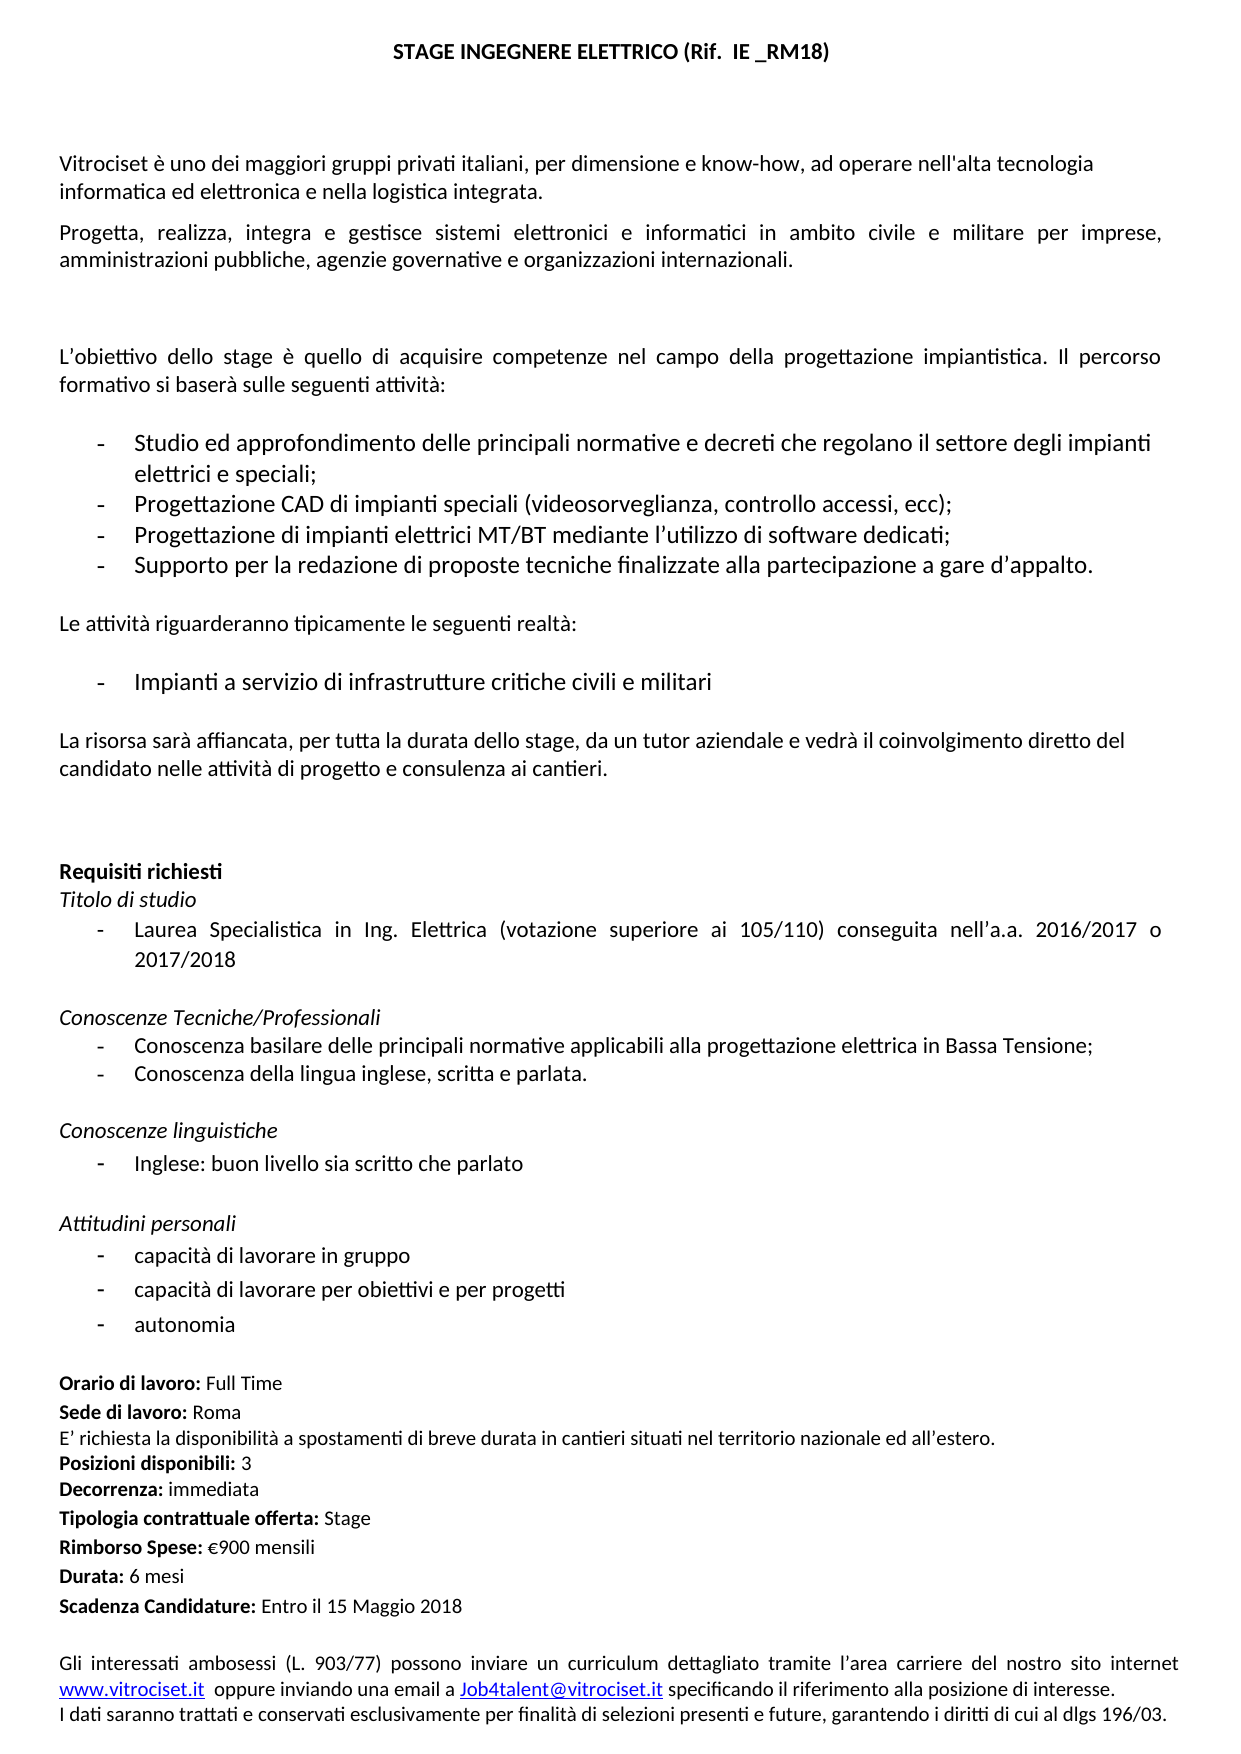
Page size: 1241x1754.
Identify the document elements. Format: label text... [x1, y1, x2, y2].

table_cell Decorrenza: immediata [48, 1476, 1175, 1505]
table_cell Posizioni disponibili: 3 [48, 1450, 1175, 1476]
table_header STAGE INGEGNERE ELETTRICO (Rif. IE _RM18) [48, 29, 1175, 74]
table_cell Tipologia contrattuale offerta: Stage Rimborso Spese: €900 mensili Durata: 6 mesi Scadenza Candidature: Entro il 15 Maggio 2018 [48, 1505, 1175, 1623]
text I dati saranno trattati e conservati esclusivamente per finalità di selezioni presenti e future, garantendo i diritti di cui al dlgs 196/03. [59, 1701, 1181, 1727]
table_cell Sede di lavoro: Roma E’ richiesta la disponibilità a spostamenti di breve durata in cantieri situati nel territorio nazionale ed all’estero. [48, 1400, 1175, 1450]
table_cell Vitrociset è uno dei maggiori gruppi privati italiani, per dimensione e know-how, ad operare nell'alta tecnologia informatica ed elettronica e nella logistica integrata. Progetta, realizza, integra e gestisce sistemi elettronici e informatici in ambito civile e militare per imprese, amministrazioni pubbliche, agenzie governative e organizzazioni internazionali. L’obiettivo dello stage è quello di acquisire competenze nel campo della progettazione impiantistica. Il percorso formativo si baserà sulle seguenti attività: Studio ed approfondimento delle principali normative e decreti che regolano il settore degli impianti elettrici e speciali; Progettazione CAD di impianti speciali (videosorveglianza, controllo accessi, ecc); Progettazione di impianti elettrici MT/BT mediante l’utilizzo di software dedicati; Supporto per la redazione di proposte tecniche finalizzate alla partecipazione a gare d’appalto. Le attività riguarderanno tipicamente le seguenti realtà: Impianti a servizio di infrastrutture critiche civili e militari La risorsa sarà affiancata, per tutta la durata dello stage, da un tutor aziendale e vedrà il coinvolgimento diretto del candidato nelle attività di progetto e consulenza ai cantieri. [48, 74, 1175, 857]
table_cell Requisiti richiesti Titolo di studio Laurea Specialistica in Ing. Elettrica (votazione superiore ai 105/110) conseguita nell’a.a. 2016/2017 o 2017/2018 Conoscenze Tecniche/Professionali Conoscenza basilare delle principali normative applicabili alla progettazione elettrica in Bassa Tensione; Conoscenza della lingua inglese, scritta e parlata. Conoscenze linguistiche Inglese: buon livello sia scritto che parlato Attitudini personali capacità di lavorare in gruppo capacità di lavorare per obiettivi e per progetti autonomia [48, 858, 1175, 1370]
table_cell Orario di lavoro: Full Time [48, 1370, 1175, 1399]
text Gli interessati ambosessi (L. 903/77) possono inviare un curriculum dettagliato tramite l’area carriere del nostro sito internet www.vitrociset.it oppure inviando una email a Job4talent@vitrociset.it specificando il riferimento alla posizione di interesse. [59, 1651, 1181, 1701]
